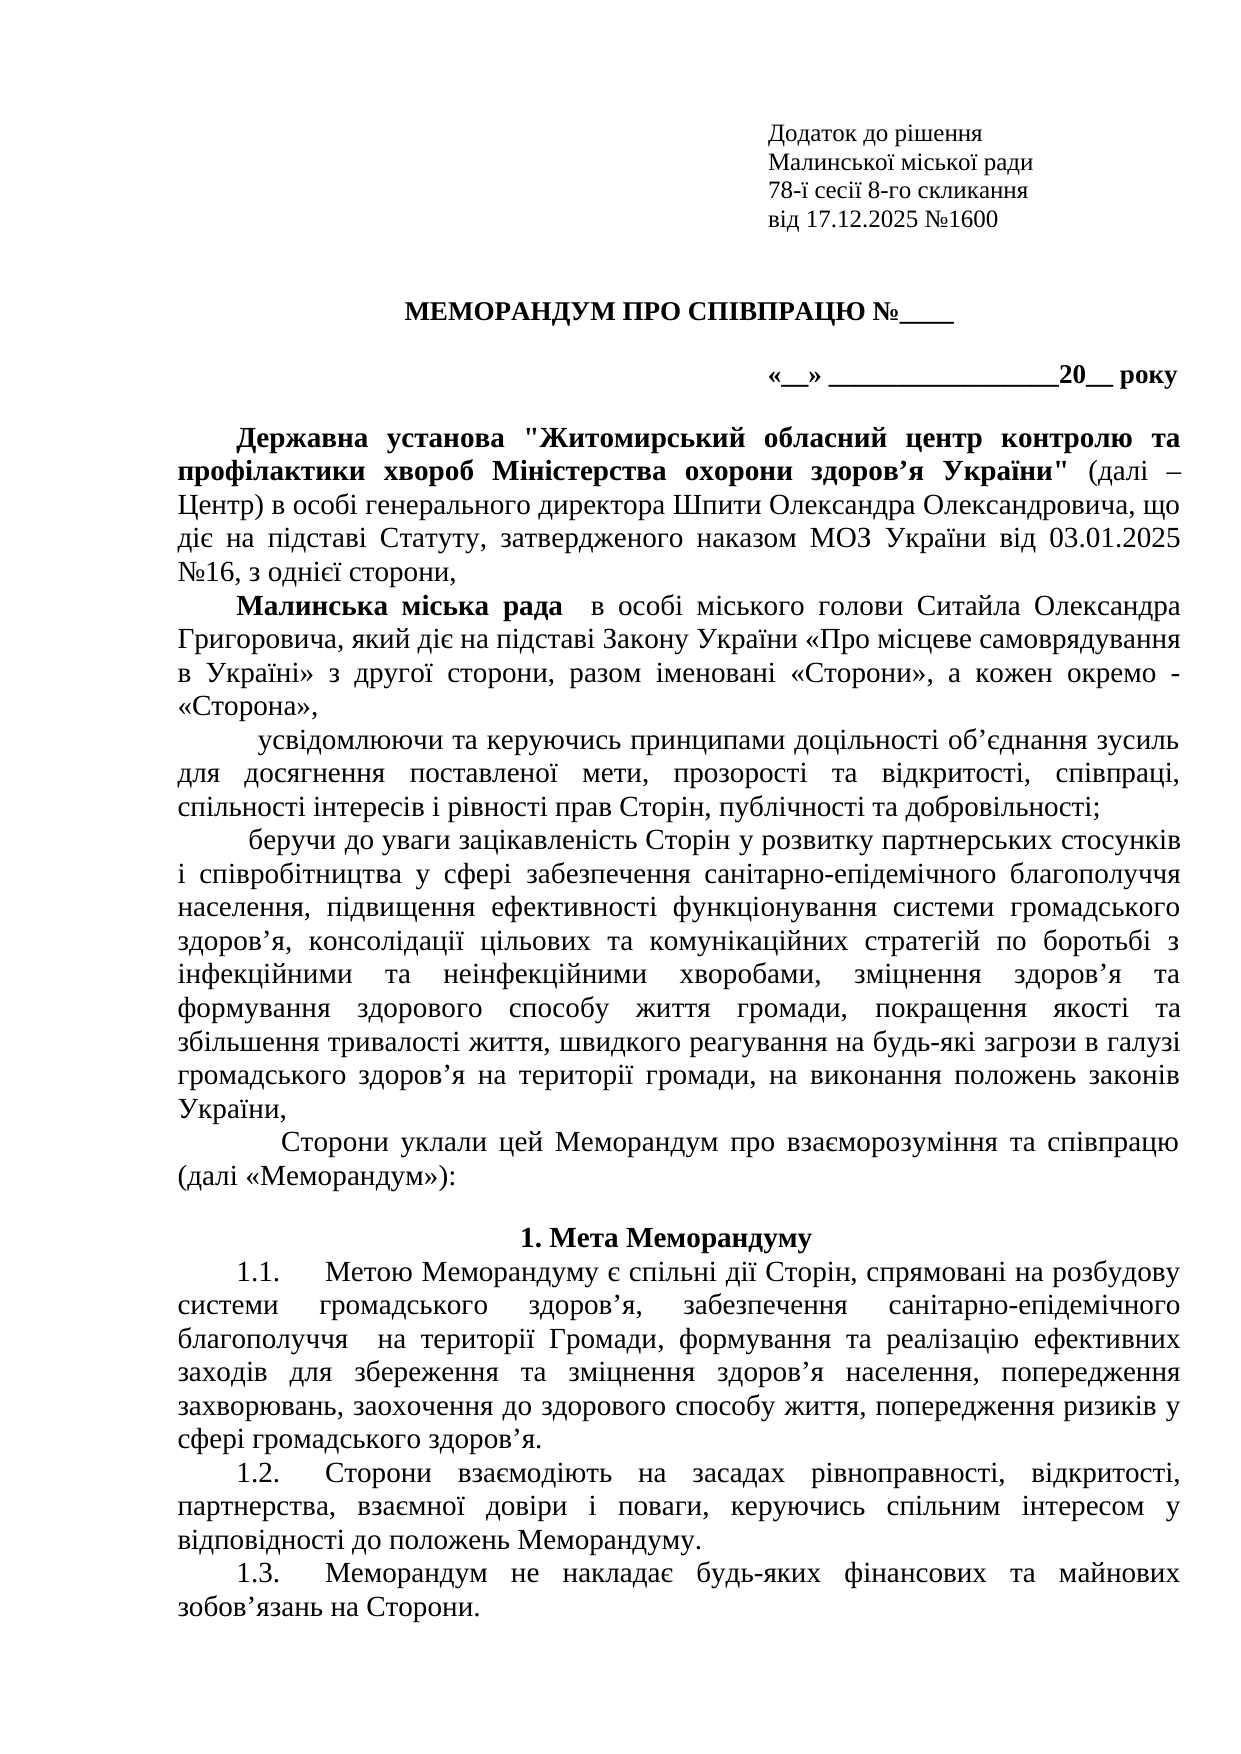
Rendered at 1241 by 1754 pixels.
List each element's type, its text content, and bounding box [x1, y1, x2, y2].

text 78-ї сесії 8-го скликання [768, 176, 1181, 204]
text «__» _________________20__ року [177, 358, 1181, 389]
text 1. Мета Меморандуму [177, 1220, 1181, 1254]
text беручи до уваги зацікавленість Сторін у розвитку партнерських стосунків і співробітництва у сфері забезпечення санітарно-епідемічного благополуччя населення, підвищення ефективності функціонування системи громадського здоров’я, консолідації цільових та комунікаційних стратегій по боротьбі з інфекційними та неінфекційними хворобами, зміцнення здоров’я та формування здорового способу життя громади, покращення якості та збільшення тривалості життя, швидкого реагування на будь-які загрози в галузі громадського здоров’я на території громади, на виконання положень законів України, [177, 822, 1181, 1124]
list Метою Меморандуму є спільні дії Сторін, спрямовані на розбудову системи громадського здоров’я, забезпечення санітарно-епідемічного благополуччя на території Громади, формування та реалізацію ефективних заходів для збереження та зміцнення здоров’я населення, попередження захворювань, заохочення до здорового способу життя, попередження ризиків у сфері громадського здоров’я. [177, 1254, 1181, 1455]
list Сторони взаємодіють на засадах рівноправності, відкритості, партнерства, взаємної довіри i поваги, керуючись спільним інтересом у вiдповiдностi до положень Меморандуму. [177, 1455, 1181, 1556]
list Меморандум не накладає будь-яких фінансових та майнових зобов’язань на Сторони. [177, 1556, 1181, 1623]
text від 17.12.2025 №1600 [768, 204, 1181, 233]
text Малинської міської ради [768, 147, 1181, 176]
text МЕМОРАНДУМ ПРО СПІВПРАЦЮ №____ [177, 295, 1181, 327]
text Державна установа "Житомирський обласний центр контролю та профілактики хвороб Міністерства охорони здоров’я України" (далі – Центр) в особі генерального директора Шпити Олександра Олександровича, що діє на підставі Статуту, затвердженого наказом МОЗ України від 03.01.2025 №16, з однієї сторони, [177, 420, 1181, 588]
text усвідомлюючи та керуючись принципами доцільності об’єднання зусиль для досягнення поставленої мети, прозорості та відкритості, співпраці, спільності інтересів і рівності прав Сторін, публічності та добровільності; [177, 722, 1181, 822]
text Малинська міська рада в особі міського голови Ситайла Олександра Григоровича, який діє на підставі Закону України «Про місцеве самоврядування в Україні» з другої сторони, разом іменовані «Сторони», а кожен окремо - «Сторона», [177, 588, 1181, 722]
text Сторони уклали цей Меморандум про взаєморозуміння та співпрацю (далі «Меморандум»): [177, 1124, 1181, 1191]
text Додаток до рішення [768, 118, 1181, 147]
